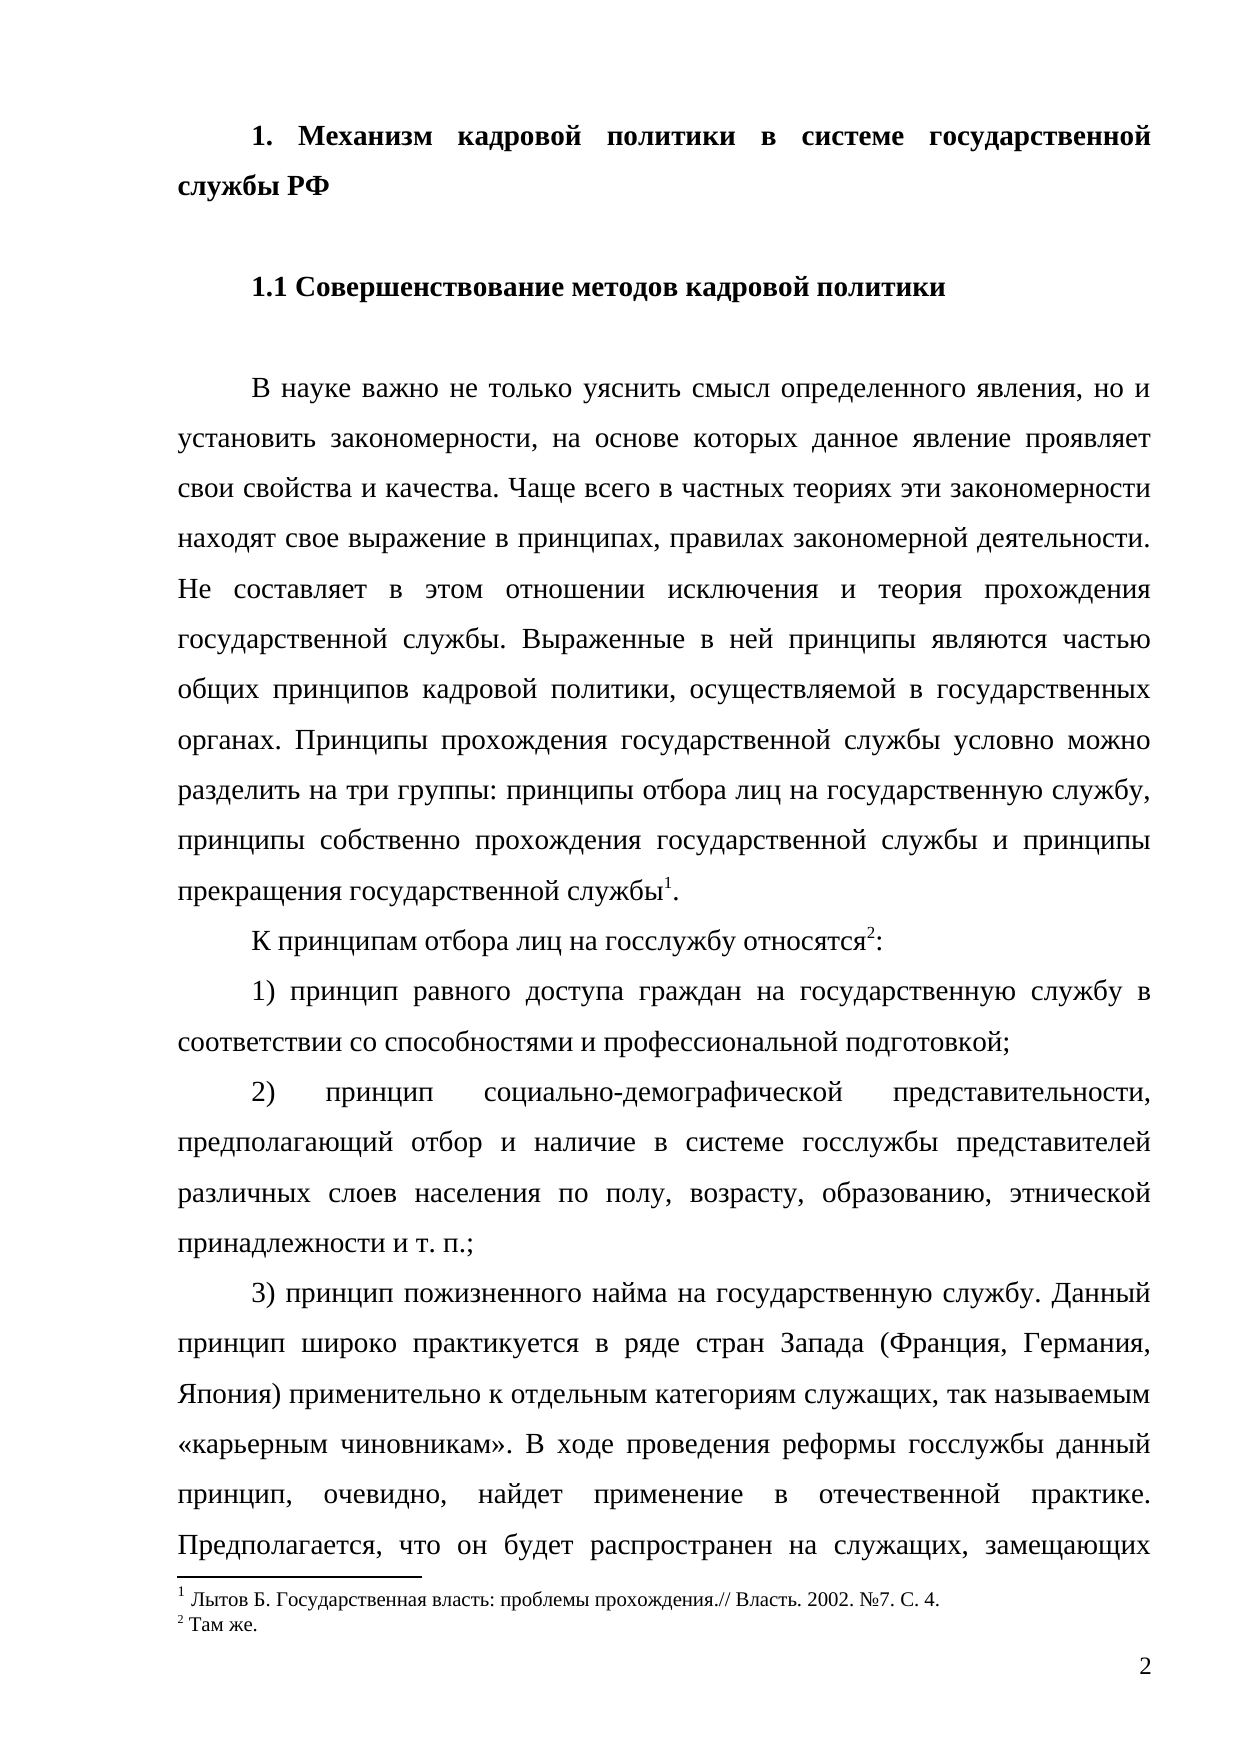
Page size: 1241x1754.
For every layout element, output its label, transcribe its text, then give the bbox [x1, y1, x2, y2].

text В науке важно не только уяснить смысл определенного явления, но и установить закономерности, на основе которых данное явление проявляет свои свойства и качества. Чаще всего в частных теориях эти закономерности находят свое выражение в принципах, правилах закономерной деятельности. Не составляет в этом отношении исключения и теория прохождения государственной службы. Выраженные в ней принципы являются частью общих принципов кадровой политики, осуществляемой в государственных органах. Принципы прохождения государственной службы условно можно разделить на три группы: принципы отбора лиц на государственную службу, принципы собственно прохождения государственной службы и принципы прекращения государственной службы. [177, 370, 1152, 906]
text 1) принцип равного доступа граждан на государственную службу в соответствии со способностями и профессиональной подготовкой; [177, 973, 1152, 1057]
text 1. Механизм кадровой политики в системе государственной службы РФ [177, 118, 1152, 202]
text 2) принцип социально-демографической представительности, предполагающий отбор и наличие в системе госслужбы представителей различных слоев населения по полу, возрасту, образованию, этнической принадлежности и т. п.; [177, 1074, 1152, 1258]
text 1.1 Совершенствование методов кадровой политики [177, 269, 1152, 303]
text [177, 1275, 1152, 1560]
text К принципам отбора лиц на госслужбу относятся: [177, 923, 1152, 957]
